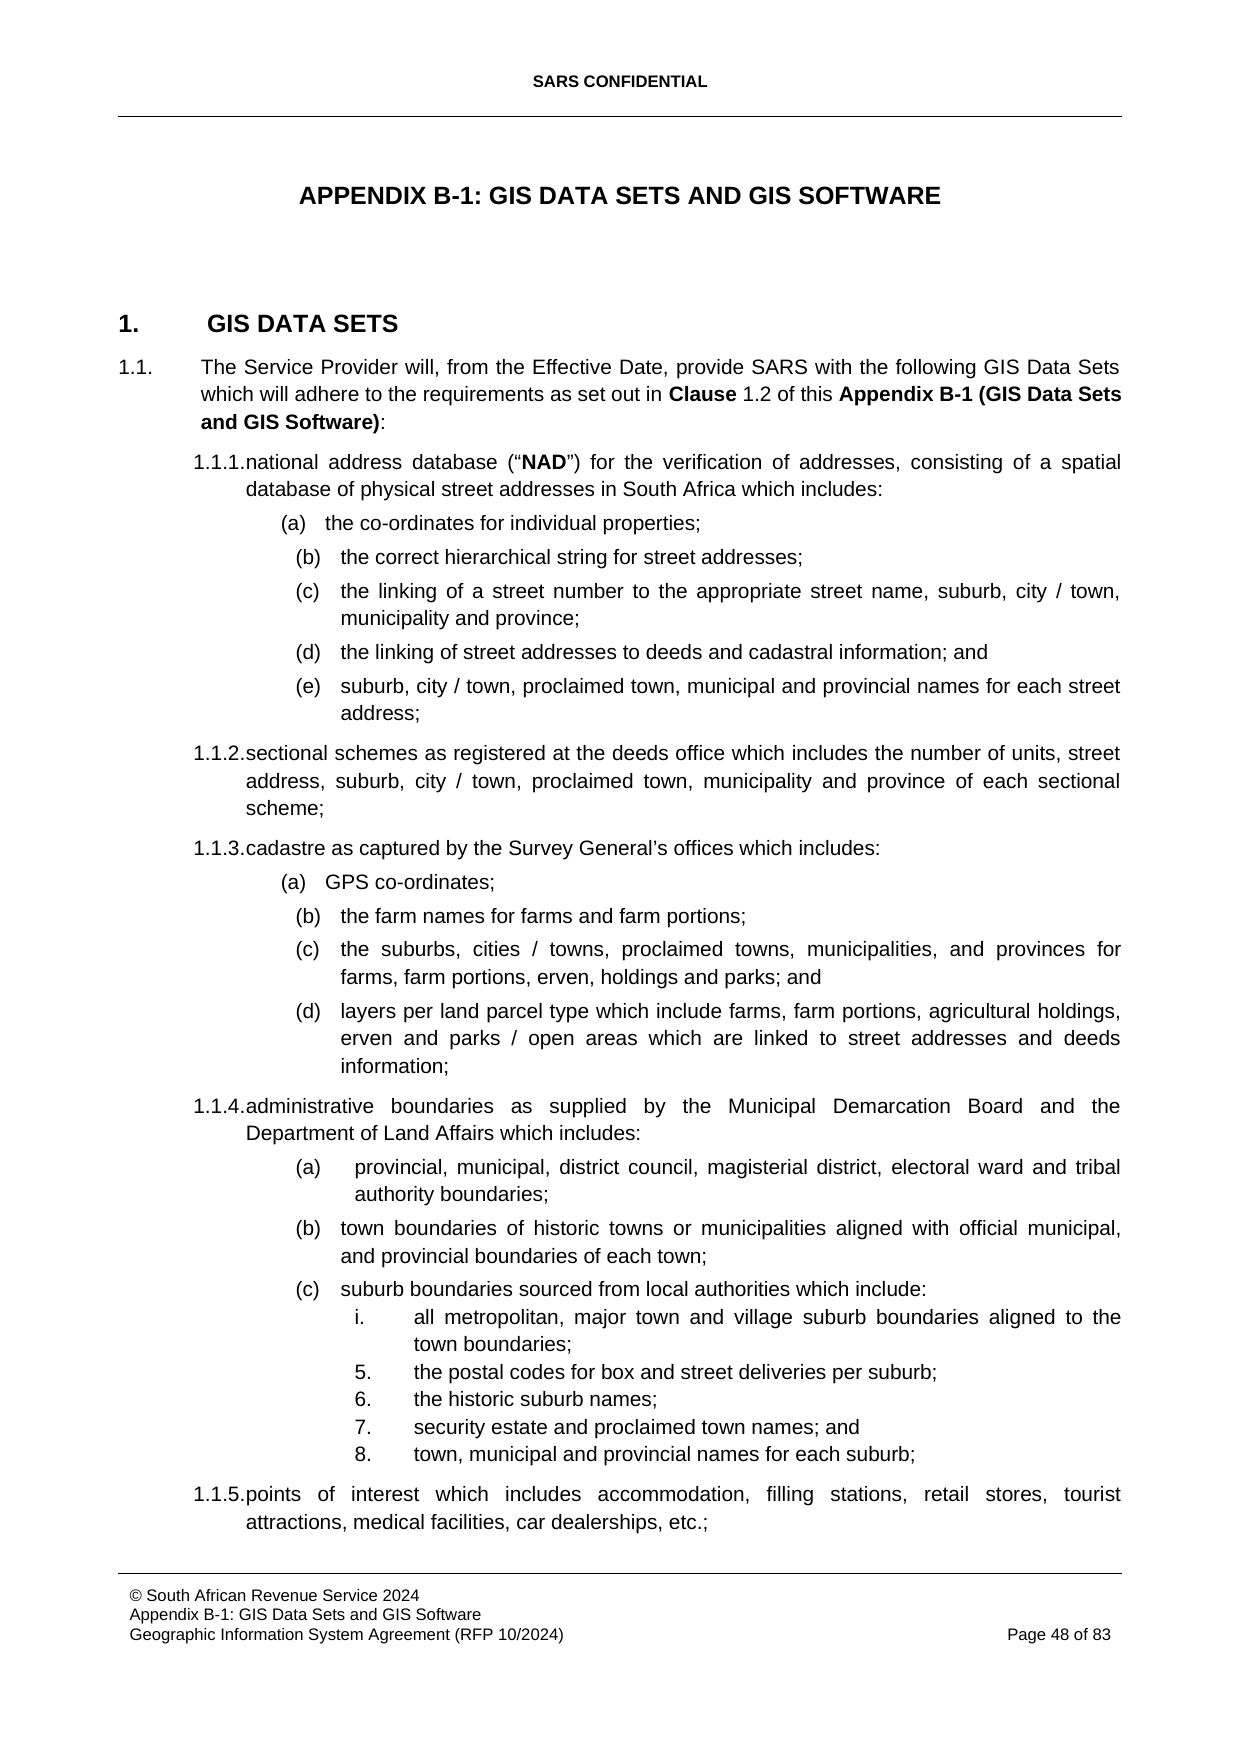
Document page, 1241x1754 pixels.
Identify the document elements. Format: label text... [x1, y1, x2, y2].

text cadastre as captured by the Survey General’s offices which includes: [193, 836, 1122, 860]
text town boundaries of historic towns or municipalities aligned with official municipal, and provincial boundaries of each town; [295, 1216, 1122, 1267]
text the historic suburb names; [354, 1387, 1122, 1411]
list GIS DATA SETS [118, 309, 1122, 338]
text points of interest which includes accommodation, filling stations, retail stores, tourist attractions, medical facilities, car dealerships, etc.; [193, 1482, 1122, 1534]
text suburb boundaries sourced from local authorities which include: [295, 1277, 1122, 1301]
text the postal codes for box and street deliveries per suburb; [354, 1360, 1122, 1384]
text the farm names for farms and farm portions; [295, 903, 1122, 927]
list provincial, municipal, district council, magisterial district, electoral ward and tribal authority boundaries; [295, 1155, 1122, 1206]
text the linking of street addresses to deeds and cadastral information; and [295, 640, 1122, 664]
text layers per land parcel type which include farms, farm portions, agricultural holdings, erven and parks / open areas which are linked to street addresses and deeds information; [295, 998, 1122, 1077]
list The Service Provider will, from the Effective Date, provide SARS with the following GIS Data Sets which will adhere to the requirements as set out in Clause 1.2 of this Appendix B-1 (GIS Data Sets and GIS Software): [118, 355, 1122, 434]
text APPENDIX B-1: GIS DATA SETS AND GIS SOFTWARE [118, 181, 1122, 209]
text the linking of a street number to the appropriate street name, suburb, city / town, municipality and province; [295, 578, 1122, 630]
text the suburbs, cities / towns, proclaimed towns, municipalities, and provinces for farms, farm portions, erven, holdings and parks; and [295, 937, 1122, 989]
text security estate and proclaimed town names; and [354, 1415, 1122, 1439]
text town, municipal and provincial names for each suburb; [354, 1442, 1122, 1466]
text suburb, city / town, proclaimed town, municipal and provincial names for each street address; [295, 673, 1122, 725]
text national address database (“NAD”) for the verification of addresses, consisting of a spatial database of physical street addresses in South Africa which includes: [193, 450, 1122, 501]
text sectional schemes as registered at the deeds office which includes the number of units, street address, suburb, city / town, proclaimed town, municipality and province of each sectional scheme; [193, 741, 1122, 820]
text administrative boundaries as supplied by the Municipal Demarcation Board and the Department of Land Affairs which includes: [193, 1093, 1122, 1145]
text the correct hierarchical string for street addresses; [295, 545, 1122, 569]
list the co-ordinates for individual properties; [281, 511, 1122, 535]
list GPS co-ordinates; [281, 870, 1122, 894]
list all metropolitan, major town and village suburb boundaries aligned to the town boundaries; [354, 1305, 1122, 1356]
